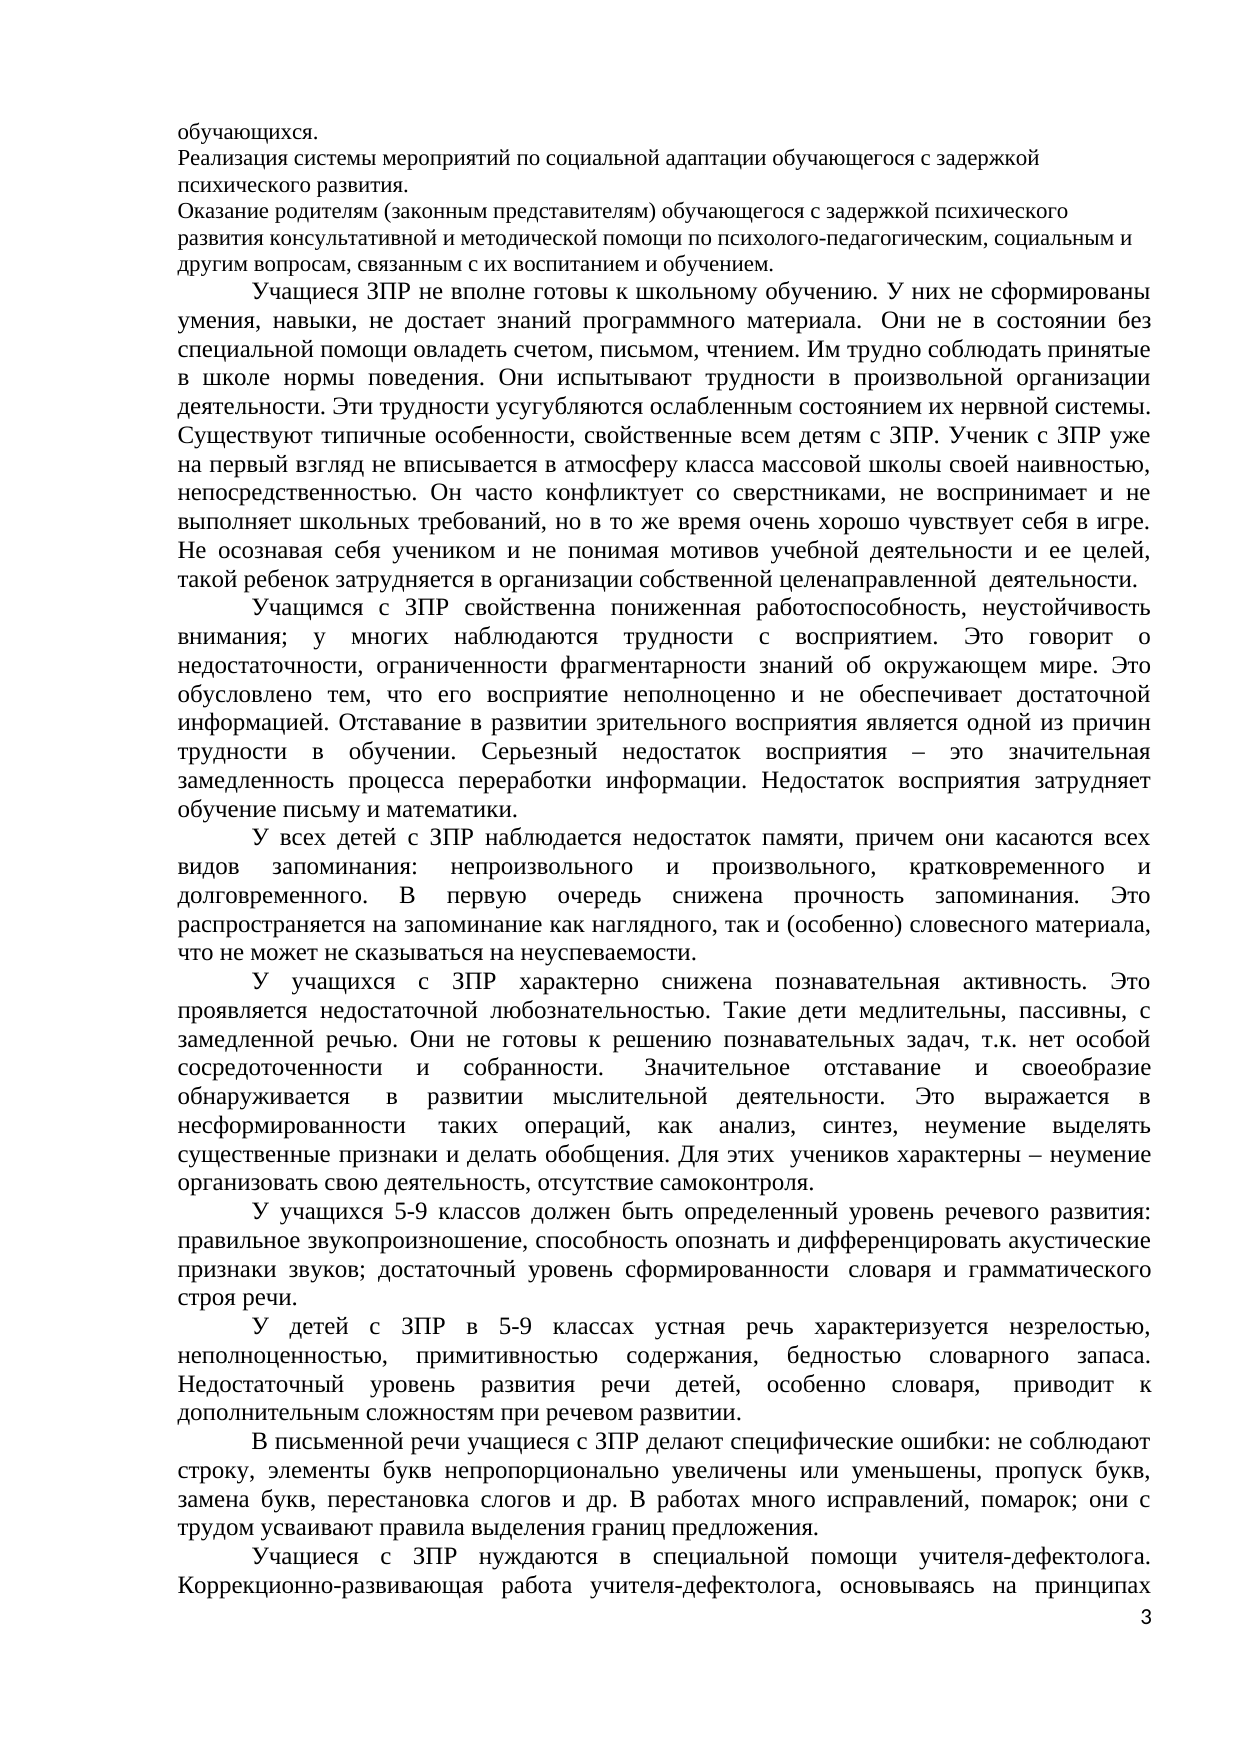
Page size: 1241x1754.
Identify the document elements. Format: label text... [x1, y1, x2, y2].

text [177, 1541, 1152, 1599]
text Учащимся с ЗПР свойственна пониженная работоспособность, неустойчивость внимания; у многих наблюдаются трудности с восприятием. Это говорит о недостаточности, ограниченности фрагментарности знаний об окружающем мире. Это обусловлено тем, что его восприятие неполноценно и не обеспечивает достаточной информацией. Отставание в развитии зрительного восприятия является одной из причин трудности в обучении. Серьезный недостаток восприятия – это значительная замедленность процесса переработки информации. Недостаток восприятия затрудняет обучение письму и математики. [177, 592, 1152, 822]
text У всех детей с ЗПР наблюдается недостаток памяти, причем они касаются всех видов запоминания: непроизвольного и произвольного, кратковременного и долговременного. В первую очередь снижена прочность запоминания. Это распространяется на запоминание как наглядного, так и (особенно) словесного материала, что не может не сказываться на неуспеваемости. [177, 822, 1152, 966]
text У учащихся 5-9 классов должен быть определенный уровень речевого развития: правильное звукопроизношение, способность опознать и дифференцировать акустические признаки звуков; достаточный уровень сформированности словаря и грамматического строя речи. [177, 1196, 1152, 1311]
text Учащиеся ЗПР не вполне готовы к школьному обучению. У них не сформированы умения, навыки, не достает знаний программного материала. Они не в состоянии без специальной помощи овладеть счетом, письмом, чтением. Им трудно соблюдать принятые в школе нормы поведения. Они испытывают трудности в произвольной организации деятельности. Эти трудности усугубляются ослабленным состоянием их нервной системы. Существуют типичные особенности, свойственные всем детям с ЗПР. Ученик с ЗПР уже на первый взгляд не вписывается в атмосферу класса массовой школы своей наивностью, непосредственностью. Он часто конфликтует со сверстниками, не воспринимает и не выполняет школьных требований, но в то же время очень хорошо чувствует себя в игре. Не осознавая себя учеником и не понимая мотивов учебной деятельности и ее целей, такой ребенок затрудняется в организации собственной целенаправленной деятельности. [177, 276, 1152, 592]
text У детей с ЗПР в 5-9 классах устная речь характеризуется незрелостью, неполноценностью, примитивностью содержания, бедностью словарного запаса. Недостаточный уровень развития речи детей, особенно словаря, приводит к дополнительным сложностям при речевом развитии. [177, 1311, 1152, 1426]
text У учащихся с ЗПР характерно снижена познавательная активность. Это проявляется недостаточной любознательностью. Такие дети медлительны, пассивны, с замедленной речью. Они не готовы к решению познавательных задач, т.к. нет особой сосредоточенности и собранности. Значительное отставание и своеобразие обнаруживается в развитии мыслительной деятельности. Это выражается в несформированности таких операций, как анализ, синтез, неумение выделять существенные признаки и делать обобщения. Для этих учеников характерны – неумение организовать свою деятельность, отсутствие самоконтроля. [177, 966, 1152, 1196]
text В письменной речи учащиеся с ЗПР делают специфические ошибки: не соблюдают строку, элементы букв непропорционально увеличены или уменьшены, пропуск букв, замена букв, перестановка слогов и др. В работах много исправлений, помарок; они с трудом усваивают правила выделения границ предложения. [177, 1426, 1152, 1541]
